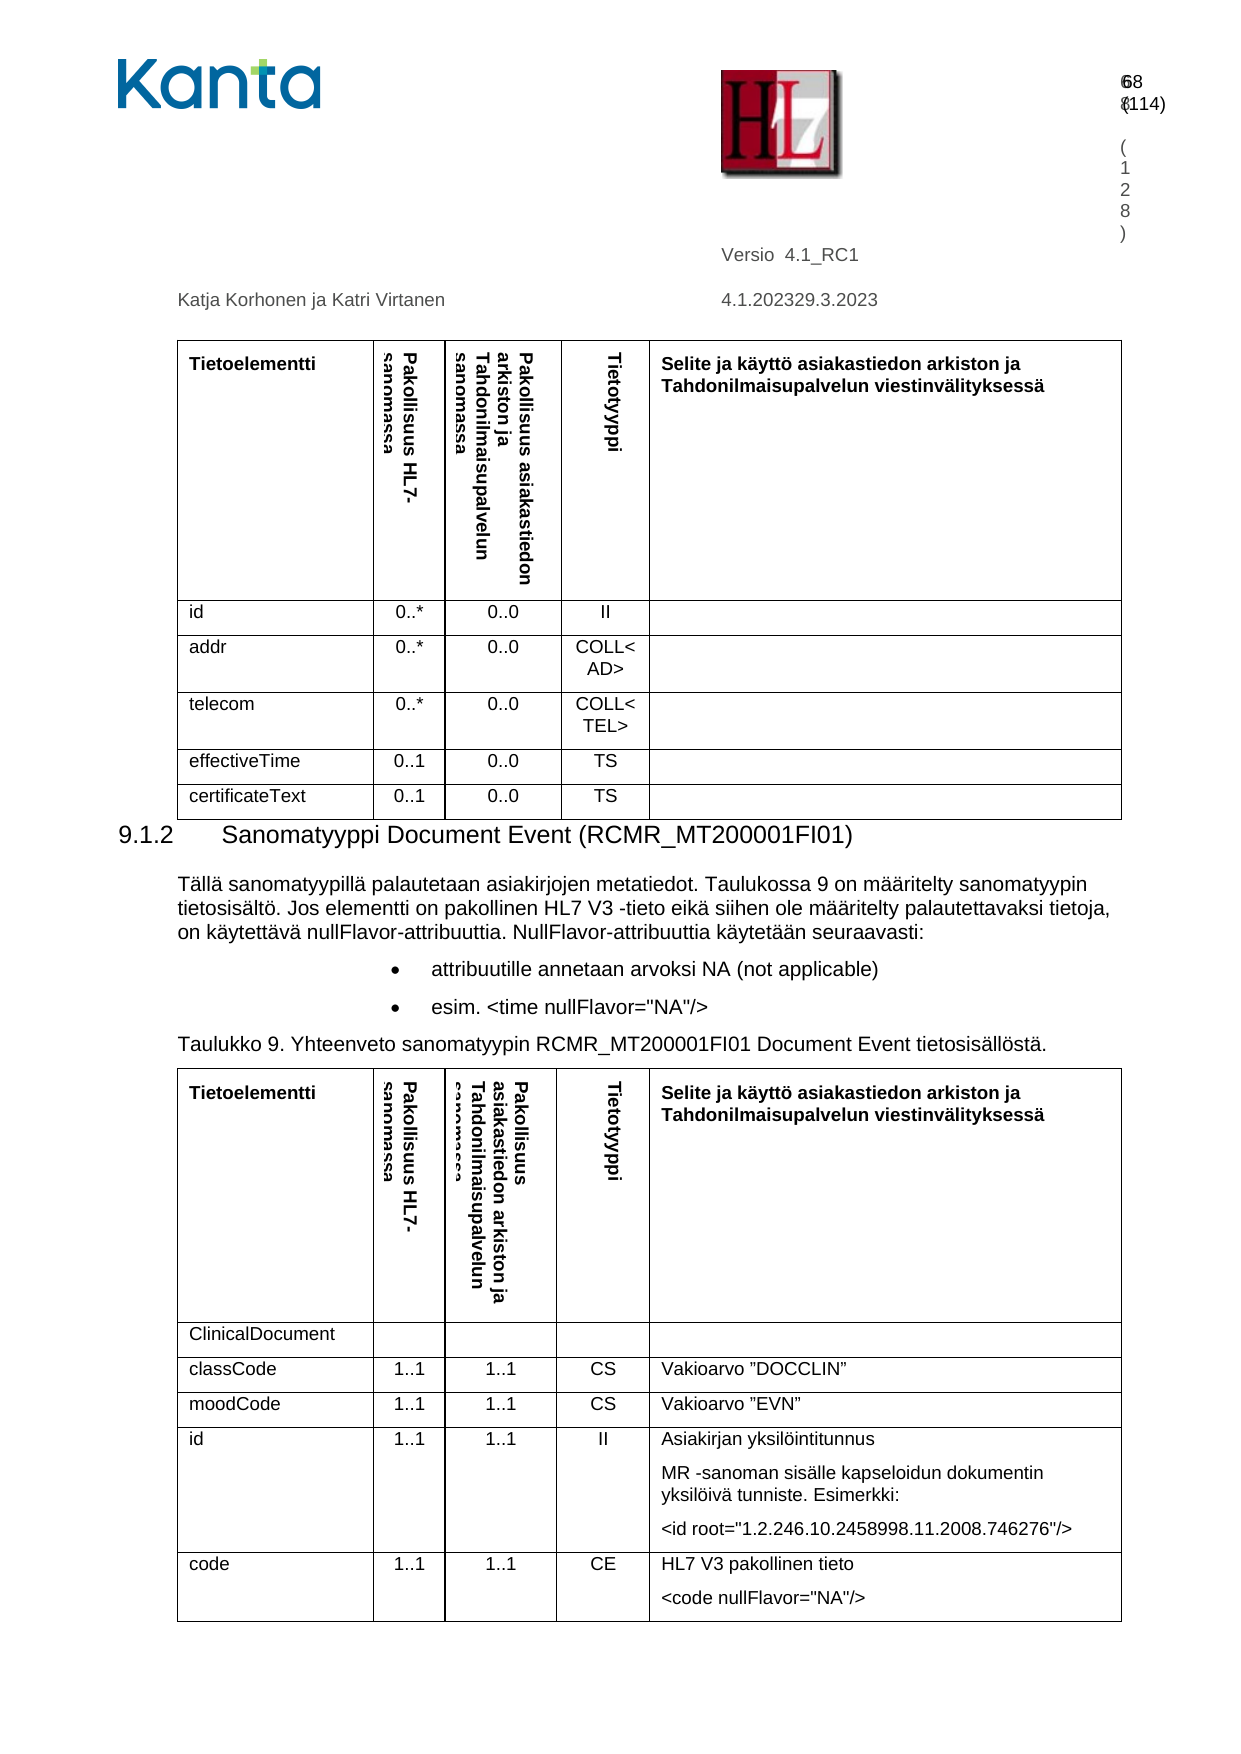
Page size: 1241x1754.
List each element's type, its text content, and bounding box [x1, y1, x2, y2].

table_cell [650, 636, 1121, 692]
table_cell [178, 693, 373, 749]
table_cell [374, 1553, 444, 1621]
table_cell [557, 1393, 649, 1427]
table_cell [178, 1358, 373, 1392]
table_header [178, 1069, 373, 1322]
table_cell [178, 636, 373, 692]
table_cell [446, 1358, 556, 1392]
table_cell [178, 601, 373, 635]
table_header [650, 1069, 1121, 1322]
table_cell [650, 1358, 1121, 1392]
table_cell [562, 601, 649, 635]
list esim. <time nullFlavor="NA"/> [390, 994, 1122, 1019]
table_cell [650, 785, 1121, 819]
text Taulukko 9. Yhteenveto sanomatyypin RCMR_MT200001FI01 Document Event tietosisällöstä. [177, 1032, 1122, 1056]
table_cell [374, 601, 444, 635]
table_header Tietoelementti [178, 341, 373, 600]
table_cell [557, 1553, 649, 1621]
picture [118, 59, 321, 109]
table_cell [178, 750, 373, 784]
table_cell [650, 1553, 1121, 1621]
table_header Pakollisuus HL7-sanomassa [374, 341, 444, 600]
text Tällä sanomatyypillä palautetaan asiakirjojen metatiedot. Taulukossa 9 on määritelty sanomatyypin tietosisältö. Jos elementti on pakollinen HL7 V3 -tieto eikä siihen ole määritelty palautettavaksi tietoja, on käytettävä nullFlavor-attribuuttia. NullFlavor-attribuuttia käytetään seuraavasti: [177, 872, 1122, 943]
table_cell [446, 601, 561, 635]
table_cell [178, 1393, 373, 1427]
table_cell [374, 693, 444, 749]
list attribuutille annetaan arvoksi NA (not applicable) [390, 956, 1122, 981]
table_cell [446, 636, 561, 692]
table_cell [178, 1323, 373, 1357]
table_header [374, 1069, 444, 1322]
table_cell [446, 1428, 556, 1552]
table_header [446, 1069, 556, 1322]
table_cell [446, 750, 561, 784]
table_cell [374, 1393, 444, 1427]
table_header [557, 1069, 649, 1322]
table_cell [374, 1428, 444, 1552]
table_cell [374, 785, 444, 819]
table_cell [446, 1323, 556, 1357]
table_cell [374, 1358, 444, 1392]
table_header Tietotyyppi [562, 341, 649, 600]
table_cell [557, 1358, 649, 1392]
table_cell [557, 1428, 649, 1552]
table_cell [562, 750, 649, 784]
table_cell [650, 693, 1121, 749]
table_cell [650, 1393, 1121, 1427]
table_header Selite ja käyttö asiakastiedon arkiston ja Tahdonilmaisupalvelun viestinvälityksessä [650, 341, 1121, 600]
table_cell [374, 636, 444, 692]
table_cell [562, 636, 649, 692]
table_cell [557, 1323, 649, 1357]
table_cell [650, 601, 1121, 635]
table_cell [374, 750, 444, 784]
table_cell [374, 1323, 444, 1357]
subtitle Sanomatyyppi Document Event (RCMR_MT200001FI01) [118, 820, 1122, 849]
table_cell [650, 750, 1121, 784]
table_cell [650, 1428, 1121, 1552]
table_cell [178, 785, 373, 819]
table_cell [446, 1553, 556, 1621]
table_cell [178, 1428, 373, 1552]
picture [721, 70, 844, 179]
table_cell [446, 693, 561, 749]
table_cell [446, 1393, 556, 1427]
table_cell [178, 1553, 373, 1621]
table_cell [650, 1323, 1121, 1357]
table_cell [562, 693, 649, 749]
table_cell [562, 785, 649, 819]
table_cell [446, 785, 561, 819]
table_header Pakollisuus asiakastiedon arkiston ja Tahdonilmaisupalvelun sanomassa [446, 341, 561, 600]
